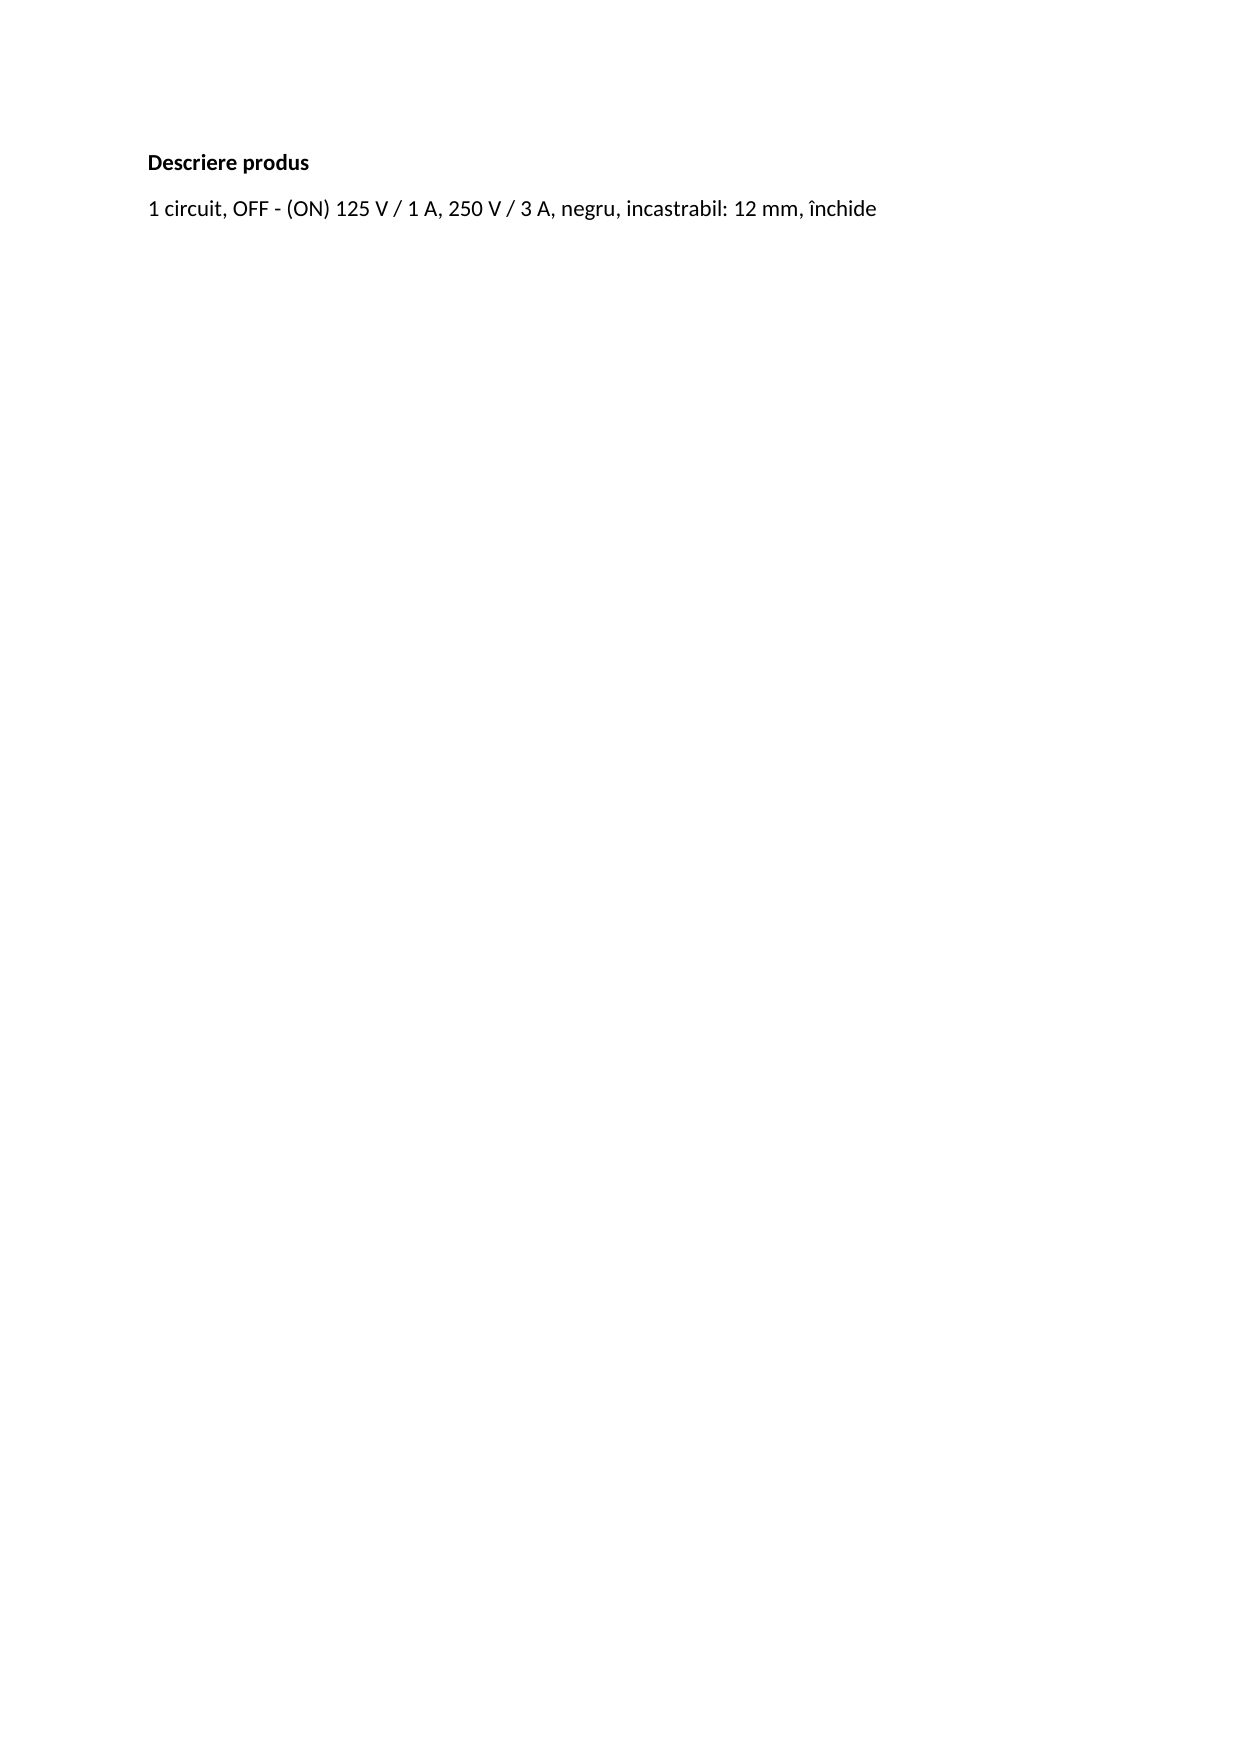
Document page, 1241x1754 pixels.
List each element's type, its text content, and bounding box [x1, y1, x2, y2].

text 1 circuit, OFF - (ON) 125 V / 1 A, 250 V / 3 A, negru, incastrabil: 12 mm, închide [148, 194, 1093, 222]
text Descriere produs [148, 148, 1093, 176]
